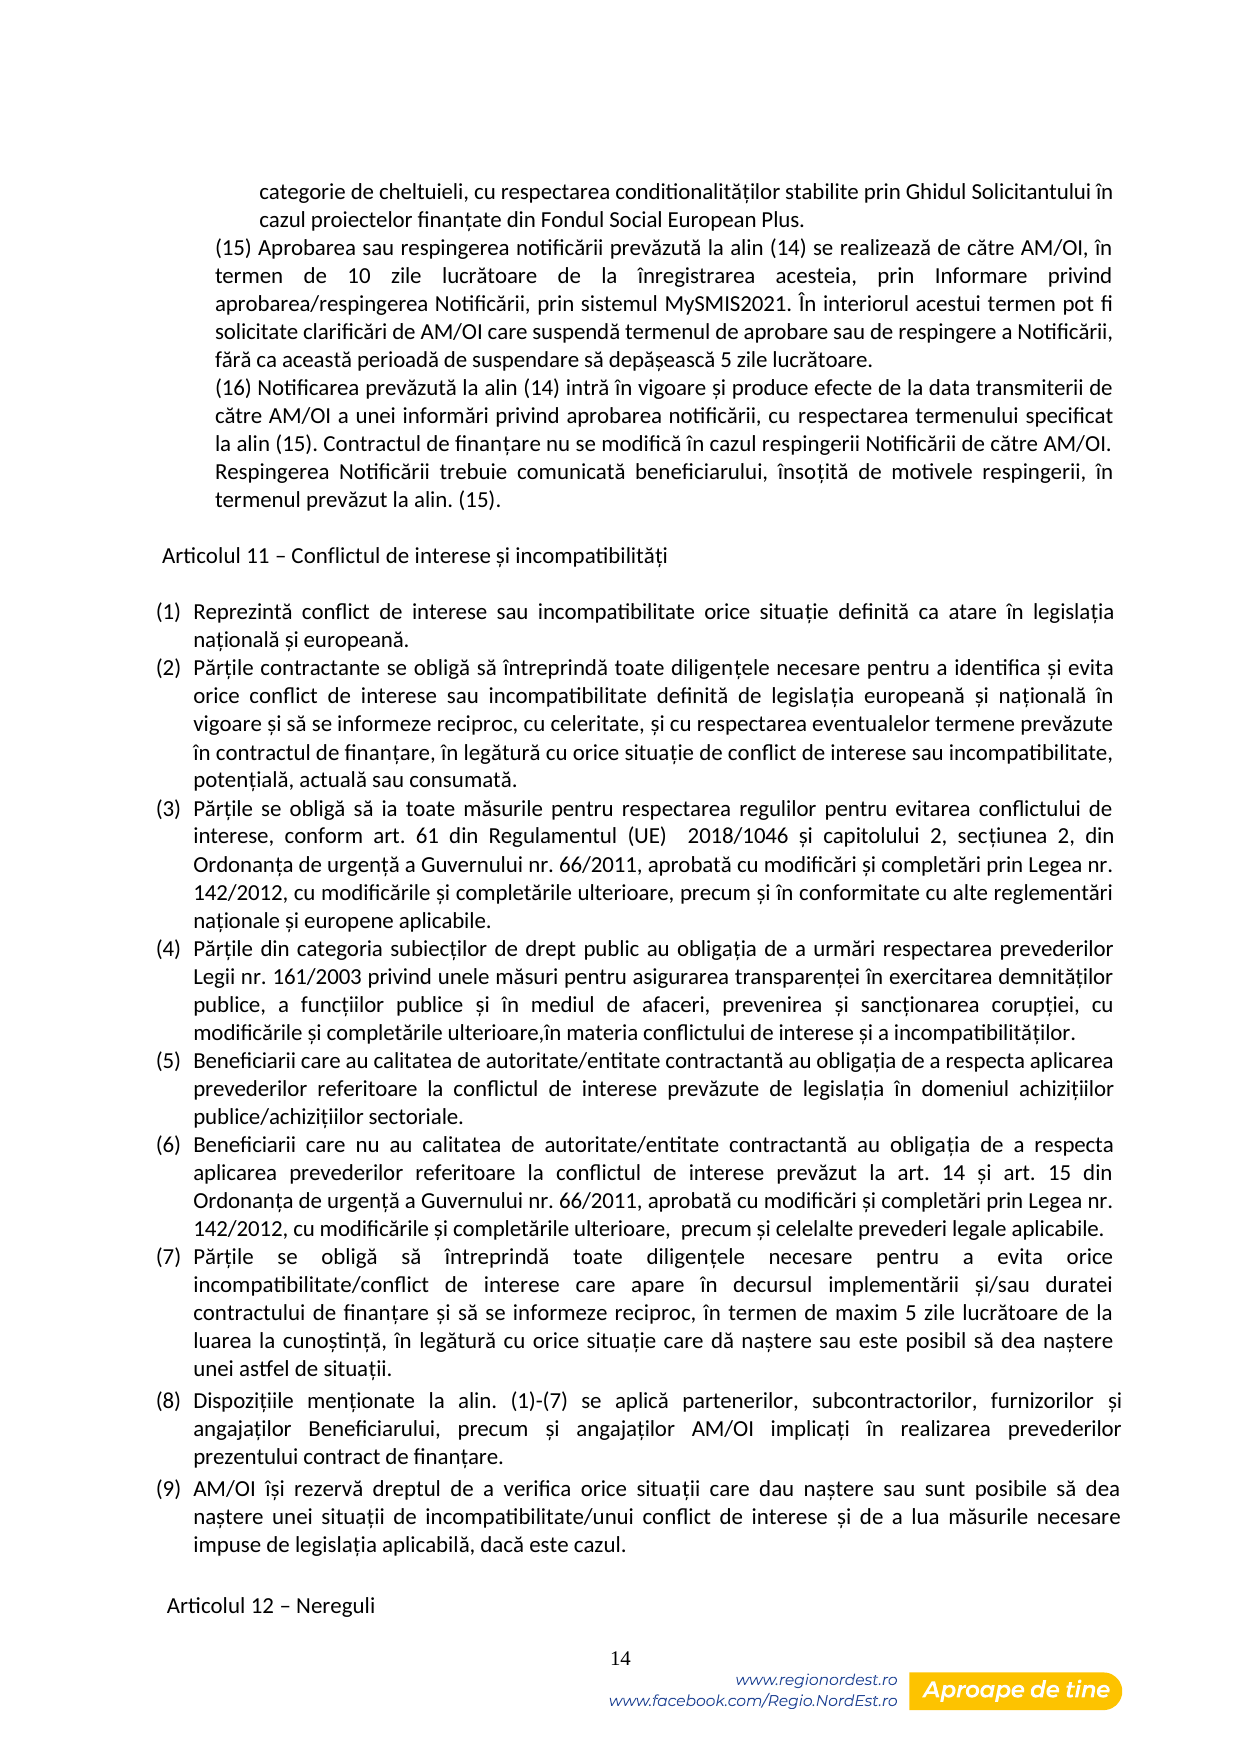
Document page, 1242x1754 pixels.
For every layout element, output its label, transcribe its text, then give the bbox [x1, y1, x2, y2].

list AM/OI își rezervă dreptul de a verifica orice situații care dau naștere sau sunt posibile să dea naștere unei situații de incompatibilitate/unui conflict de interese şi de a lua măsurile necesare impuse de legislația aplicabilă, dacă este cazul. [156, 1474, 1122, 1558]
text Articolul 11 – Conflictul de interese și incompatibilități [130, 541, 1122, 569]
list Părțile se obligă să întreprindă toate diligențele necesare pentru a evita orice incompatibilitate/conflict de interese care apare în decursul implementării și/sau duratei contractului de finanțare şi să se informeze reciproc, în termen de maxim 5 zile lucrătoare de la luarea la cunoștință, în legătură cu orice situație care dă naștere sau este posibil să dea naștere unei astfel de situații. [156, 1242, 1114, 1382]
list Părțile se obligă să ia toate măsurile pentru respectarea regulilor pentru evitarea conflictului de interese, conform art. 61 din Regulamentul (UE) 2018/1046 și capitolului 2, secțiunea 2, din Ordonanța de urgență a Guvernului nr. 66/2011, aprobată cu modificări și completări prin Legea nr. 142/2012, cu modificările și completările ulterioare, precum și în conformitate cu alte reglementări naționale și europene aplicabile. [156, 794, 1114, 934]
list (16) Notificarea prevăzută la alin (14) intră în vigoare și produce efecte de la data transmiterii de către AM/OI a unei informări privind aprobarea notificării, cu respectarea termenului specificat la alin (15). Contractul de finanțare nu se modifică în cazul respingerii Notificării de către AM/OI. Respingerea Notificării trebuie comunicată beneficiarului, însoțită de motivele respingerii, în termenul prevăzut la alin. (15). [215, 373, 1114, 513]
list Părțile din categoria subiecților de drept public au obligația de a urmări respectarea prevederilor Legii nr. 161/2003 privind unele măsuri pentru asigurarea transparenţei în exercitarea demnităţilor publice, a funcţiilor publice şi în mediul de afaceri, prevenirea şi sancţionarea corupţiei, cu modificările și completările ulterioare,în materia conflictului de interese și a incompatibilităților. [156, 934, 1114, 1046]
list (15) Aprobarea sau respingerea notificării prevăzută la alin (14) se realizează de către AM/OI, în termen de 10 zile lucrătoare de la înregistrarea acesteia, prin Informare privind aprobarea/respingerea Notificării, prin sistemul MySMIS2021. În interiorul acestui termen pot fi solicitate clarificări de AM/OI care suspendă termenul de aprobare sau de respingere a Notificării, fără ca această perioadă de suspendare să depășească 5 zile lucrătoare. [215, 233, 1114, 373]
list Beneficiarii care au calitatea de autoritate/entitate contractantă au obligația de a respecta aplicarea prevederilor referitoare la conflictul de interese prevăzute de legislația în domeniul achizițiilor publice/achizițiilor sectoriale. [156, 1046, 1114, 1130]
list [222, 177, 1114, 233]
list Beneficiarii care nu au calitatea de autoritate/entitate contractantă au obligația de a respecta aplicarea prevederilor referitoare la conflictul de interese prevăzut la art. 14 și art. 15 din Ordonanța de urgență a Guvernului nr. 66/2011, aprobată cu modificări și completări prin Legea nr. 142/2012, cu modificările și completările ulterioare, precum și celelalte prevederi legale aplicabile. [156, 1130, 1114, 1242]
list Părțile contractante se obligă să întreprindă toate diligențele necesare pentru a identifica și evita orice conflict de interese sau incompatibilitate definită de legislația europeană și națională în vigoare şi să se informeze reciproc, cu celeritate, şi cu respectarea eventualelor termene prevăzute în contractul de finanțare, în legătură cu orice situație de conflict de interese sau incompatibilitate, potențială, actuală sau consumată. [156, 653, 1114, 794]
list Dispozițiile menționate la alin. (1)-(7) se aplică partenerilor, subcontractorilor, furnizorilor şi angajaților Beneficiarului, precum şi angajaților AM/OI implicați în realizarea prevederilor prezentului contract de finanțare. [156, 1386, 1122, 1470]
list Reprezintă conflict de interese sau incompatibilitate orice situație definită ca atare în legislația națională şi europeană. [156, 597, 1114, 653]
text Articolul 12 – Nereguli [130, 1591, 1122, 1619]
